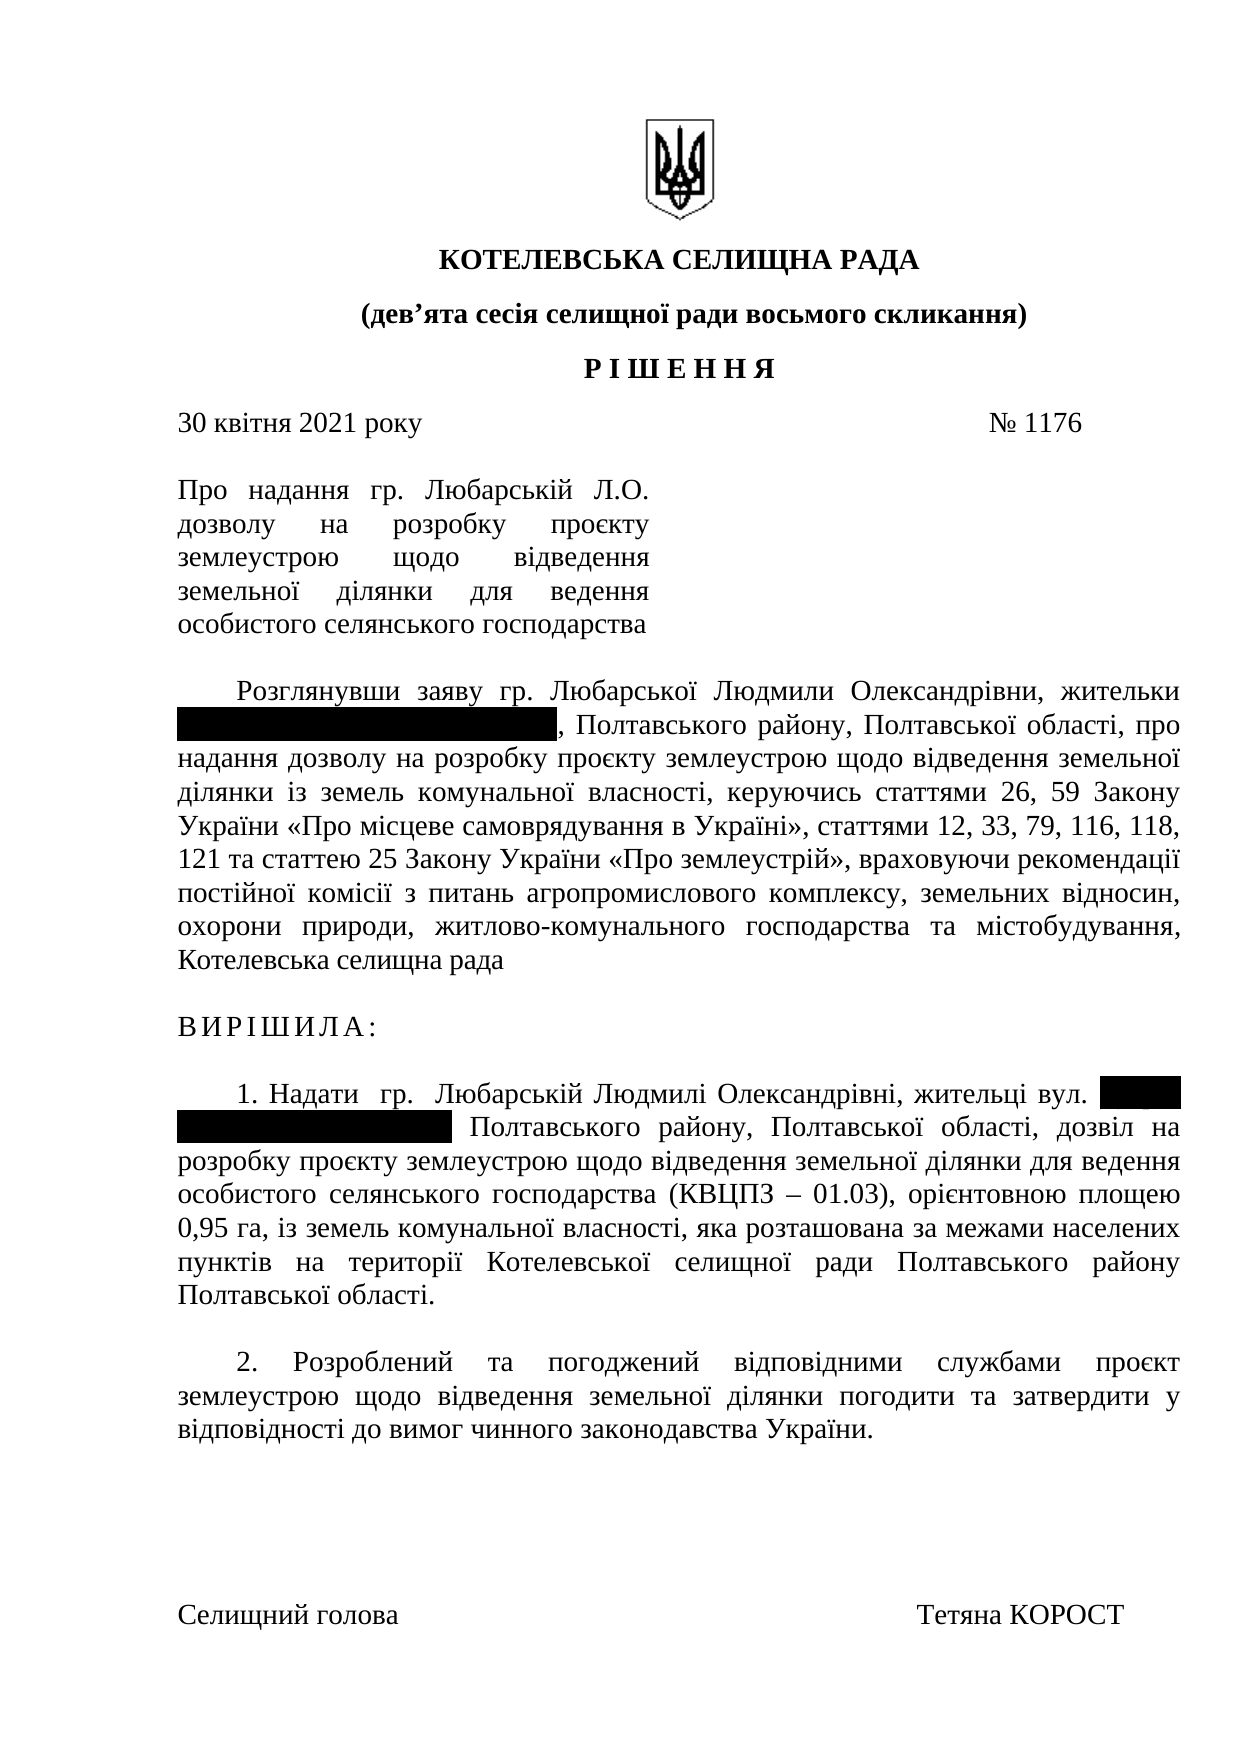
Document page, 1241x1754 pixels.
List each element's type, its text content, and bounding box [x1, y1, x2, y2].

text Про надання гр. Любарській Л.О. дозволу на розробку проєкту землеустрою щодо відведення земельної ділянки для ведення особистого селянського господарства [177, 472, 650, 640]
text Р І Ш Е Н Н Я [177, 351, 1181, 384]
text 1. Надати гр. Любарській Людмилі Олександрівні, жительці вул. Дібро-ва, 8, смт Котельва, Полтавського району, Полтавської області, дозвіл на розробку проєкту землеустрою щодо відведення земельної ділянки для ведення особистого селянського господарства (КВЦПЗ – 01.03), орієнтовною площею 0,95 га, із земель комунальної власності, яка розташована за межами населених пунктів на території Котелевської селищної ради Полтавського району Полтавської області. [177, 1076, 1181, 1311]
text (дев’ята сесія селищної ради восьмого скликання) [177, 296, 1211, 330]
text ВИРІШИЛА: [177, 1009, 1181, 1042]
picture [640, 118, 719, 222]
text Селищний голова Тетяна КОРОСТ [177, 1597, 1181, 1631]
text КОТЕЛЕВСЬКА СЕЛИЩНА РАДА [177, 242, 1181, 276]
text 2. Розроблений та погоджений відповідними службами проєкт землеустрою щодо відведення земельної ділянки погодити та затвердити у відповідності до вимог чинного законодавства України. [177, 1344, 1181, 1445]
text 30 квітня 2021 року № 1176 [177, 405, 1181, 439]
text Розглянувши заяву гр. Любарської Людмили Олександрівни, жительки вул. Діброва, 8, смт Котельва, Полтавського району, Полтавської області, про надання дозволу на розробку проєкту землеустрою щодо відведення земельної ділянки із земель комунальної власності, керуючись статтями 26, 59 Закону України «Про місцеве самоврядування в Україні», статтями 12, 33, 79, 116, 118, 121 та статтею 25 Закону України «Про землеустрій», враховуючи рекомендації постійної комісії з питань агропромислового комплексу, земельних відносин, охорони природи, житлово-комунального господарства та містобудування, Котелевська селищна рада [177, 673, 1181, 975]
